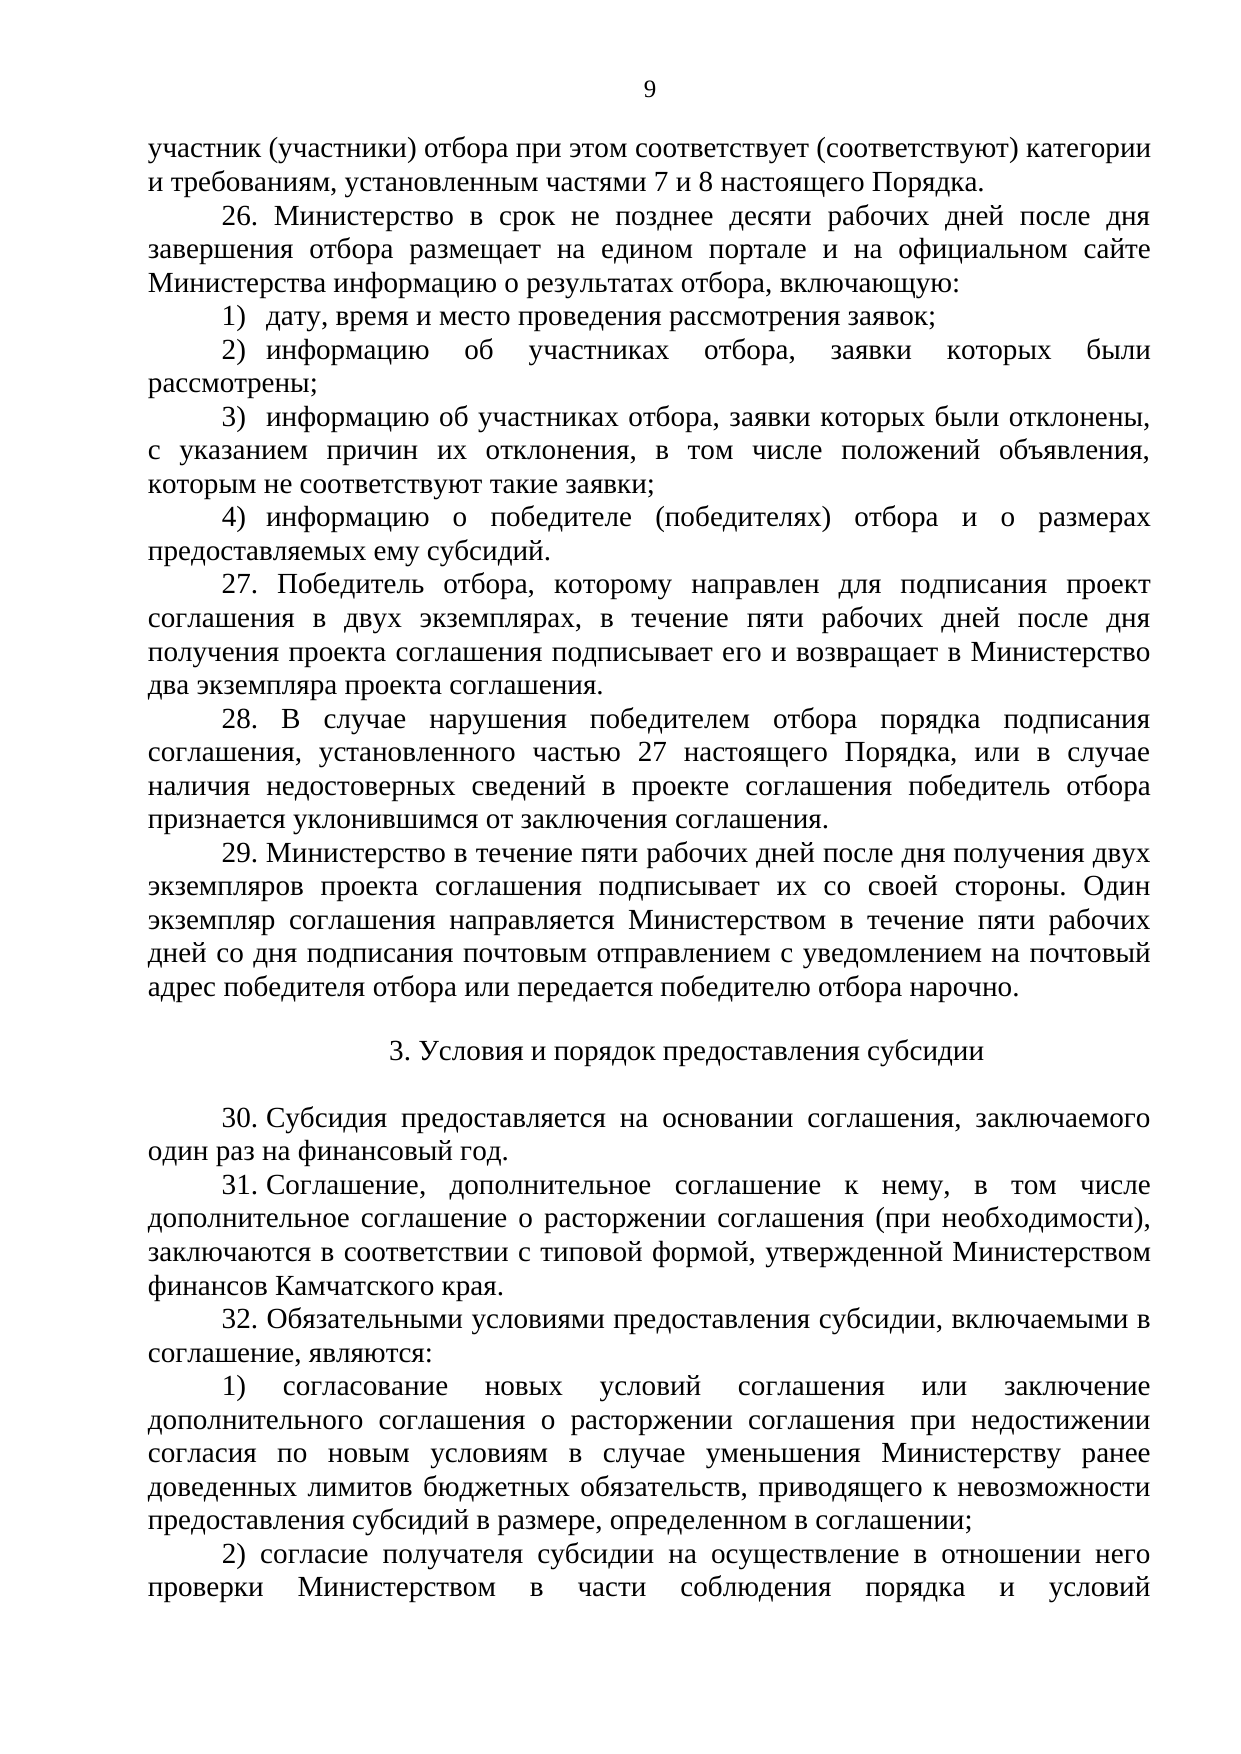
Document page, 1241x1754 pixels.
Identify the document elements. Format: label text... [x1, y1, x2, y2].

text 28. В случае нарушения победителем отбора порядка подписания соглашения, установленного частью 27 настоящего Порядка, или в случае наличия недостоверных сведений в проекте соглашения победитель отбора признается уклонившимся от заключения соглашения. [148, 701, 1152, 835]
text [148, 131, 1152, 198]
text 31. Соглашение, дополнительное соглашение к нему, в том числе дополнительное соглашение о расторжении соглашения (при необходимости), заключаются в соответствии с типовой формой, утвержденной Министерством финансов Камчатского края. [148, 1167, 1152, 1301]
text 1) согласование новых условий соглашения или заключение дополнительного соглашения о расторжении соглашения при недостижении согласия по новым условиям в случае уменьшения Министерству ранее доведенных лимитов бюджетных обязательств, приводящего к невозможности предоставления субсидий в размере, определенном в соглашении; [148, 1368, 1152, 1536]
text 27. Победитель отбора, которому направлен для подписания проект соглашения в двух экземплярах, в течение пяти рабочих дней после дня получения проекта соглашения подписывает его и возвращает в Министерство два экземпляра проекта соглашения. [148, 567, 1152, 701]
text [148, 1536, 1152, 1603]
text 32. Обязательными условиями предоставления субсидии, включаемыми в соглашение, являются: [148, 1301, 1152, 1368]
text 4) информацию о победителе (победителях) отбора и о размерах предоставляемых ему субсидий. [148, 499, 1152, 567]
text 26. Министерство в срок не позднее десяти рабочих дней после дня завершения отбора размещает на едином портале и на официальном сайте Министерства информацию о результатах отбора, включающую: [148, 198, 1152, 298]
text 29. Министерство в течение пяти рабочих дней после дня получения двух экземпляров проекта соглашения подписывает их со своей стороны. Один экземпляр соглашения направляется Министерством в течение пяти рабочих дней со дня подписания почтовым отправлением с уведомлением на почтовый адрес победителя отбора или передается победителю отбора нарочно. [148, 835, 1152, 1003]
text 3. Условия и порядок предоставления субсидии [148, 1033, 1152, 1066]
text 2) информацию об участниках отбора, заявки которых были рассмотрены; [148, 332, 1152, 399]
text 30. Субсидия предоставляется на основании соглашения, заключаемого один раз на финансовый год. [148, 1100, 1152, 1167]
text 1) дату, время и место проведения рассмотрения заявок; [148, 298, 1152, 332]
text 3) информацию об участниках отбора, заявки которых были отклонены, с указанием причин их отклонения, в том числе положений объявления, которым не соответствуют такие заявки; [148, 399, 1152, 499]
